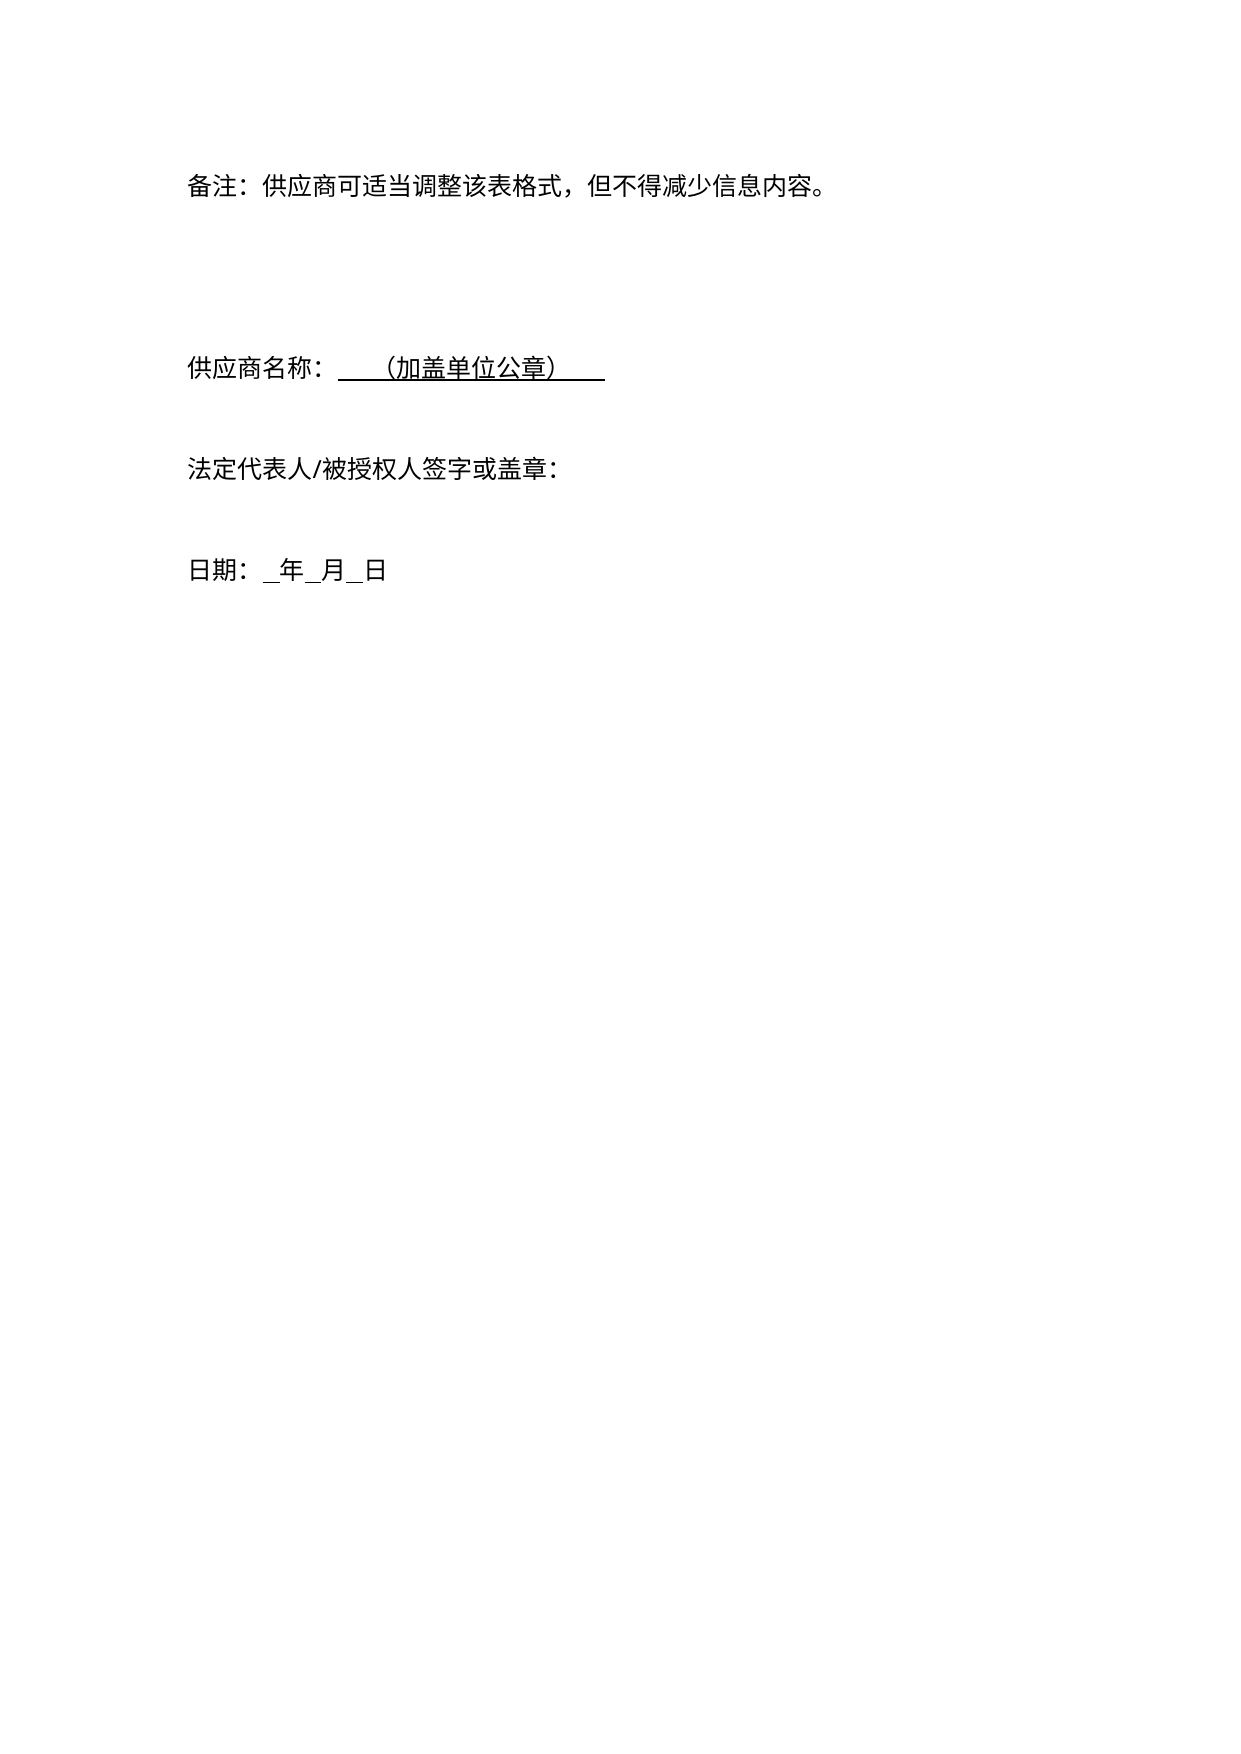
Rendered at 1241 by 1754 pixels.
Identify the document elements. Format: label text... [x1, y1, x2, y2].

text 供应商名称： （加盖单位公章） [187, 334, 1053, 399]
text 备注：供应商可适当调整该表格式，但不得减少信息内容。 [187, 162, 1053, 204]
text 日期： 年 月 日 [187, 536, 1053, 601]
text 法定代表人/被授权人签字或盖章： [187, 435, 1053, 500]
